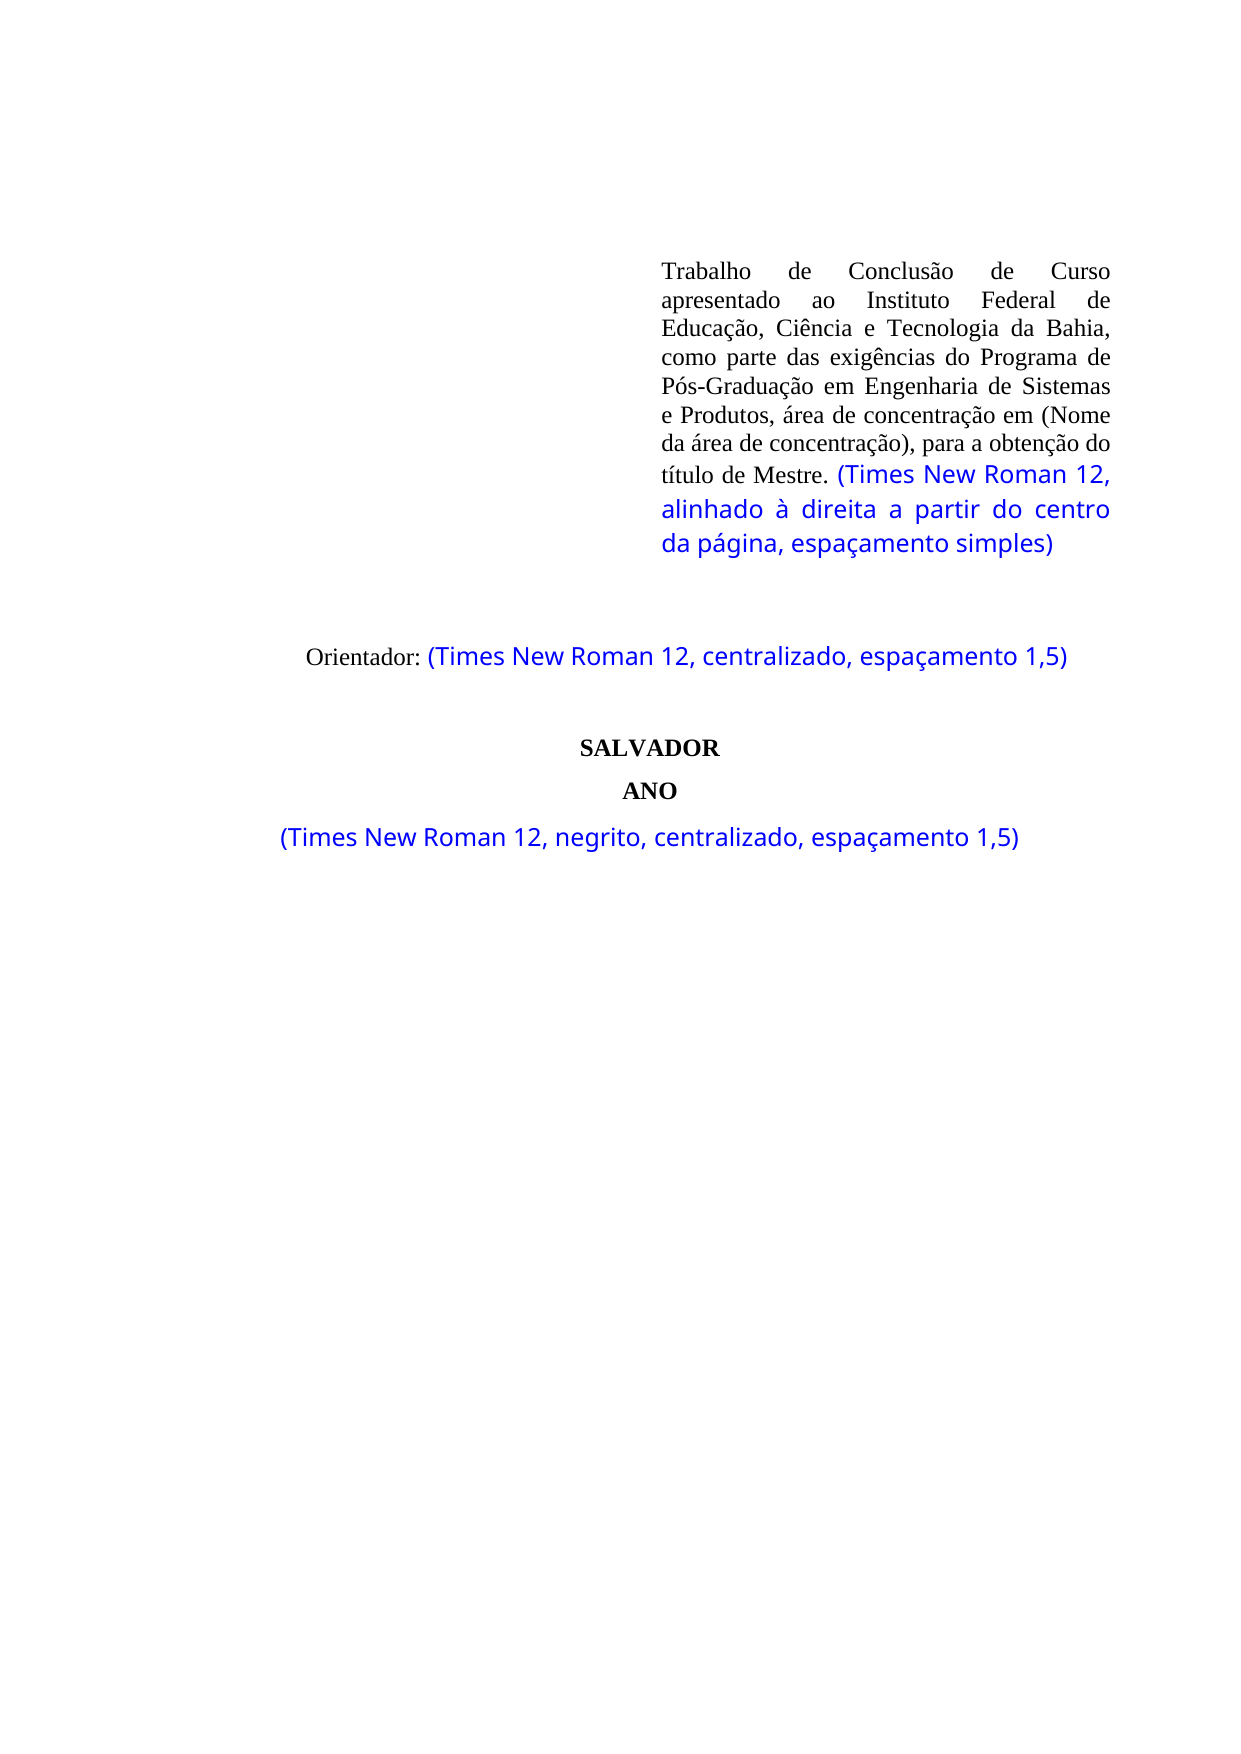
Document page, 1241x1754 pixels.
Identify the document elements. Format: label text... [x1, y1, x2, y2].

table_cell Trabalho de Conclusão de Curso apresentado ao Instituto Federal de Educação, Ciência e Tecnologia da Bahia, como parte das exigências do Programa de Pós-Graduação em Engenharia de Sistemas e Produtos, área de concentração em (Nome da área de concentração), para a obtenção do título de Mestre. (Times New Roman 12, alinhado à direita a partir do centro da página, espaçamento simples) Orientador: (Times New Roman 12, centralizado, espaçamento 1,5) [177, 177, 1122, 708]
table_cell SALVADOR Ano (Times New Roman 12, negrito, centralizado, espaçamento 1,5) [177, 708, 1122, 857]
